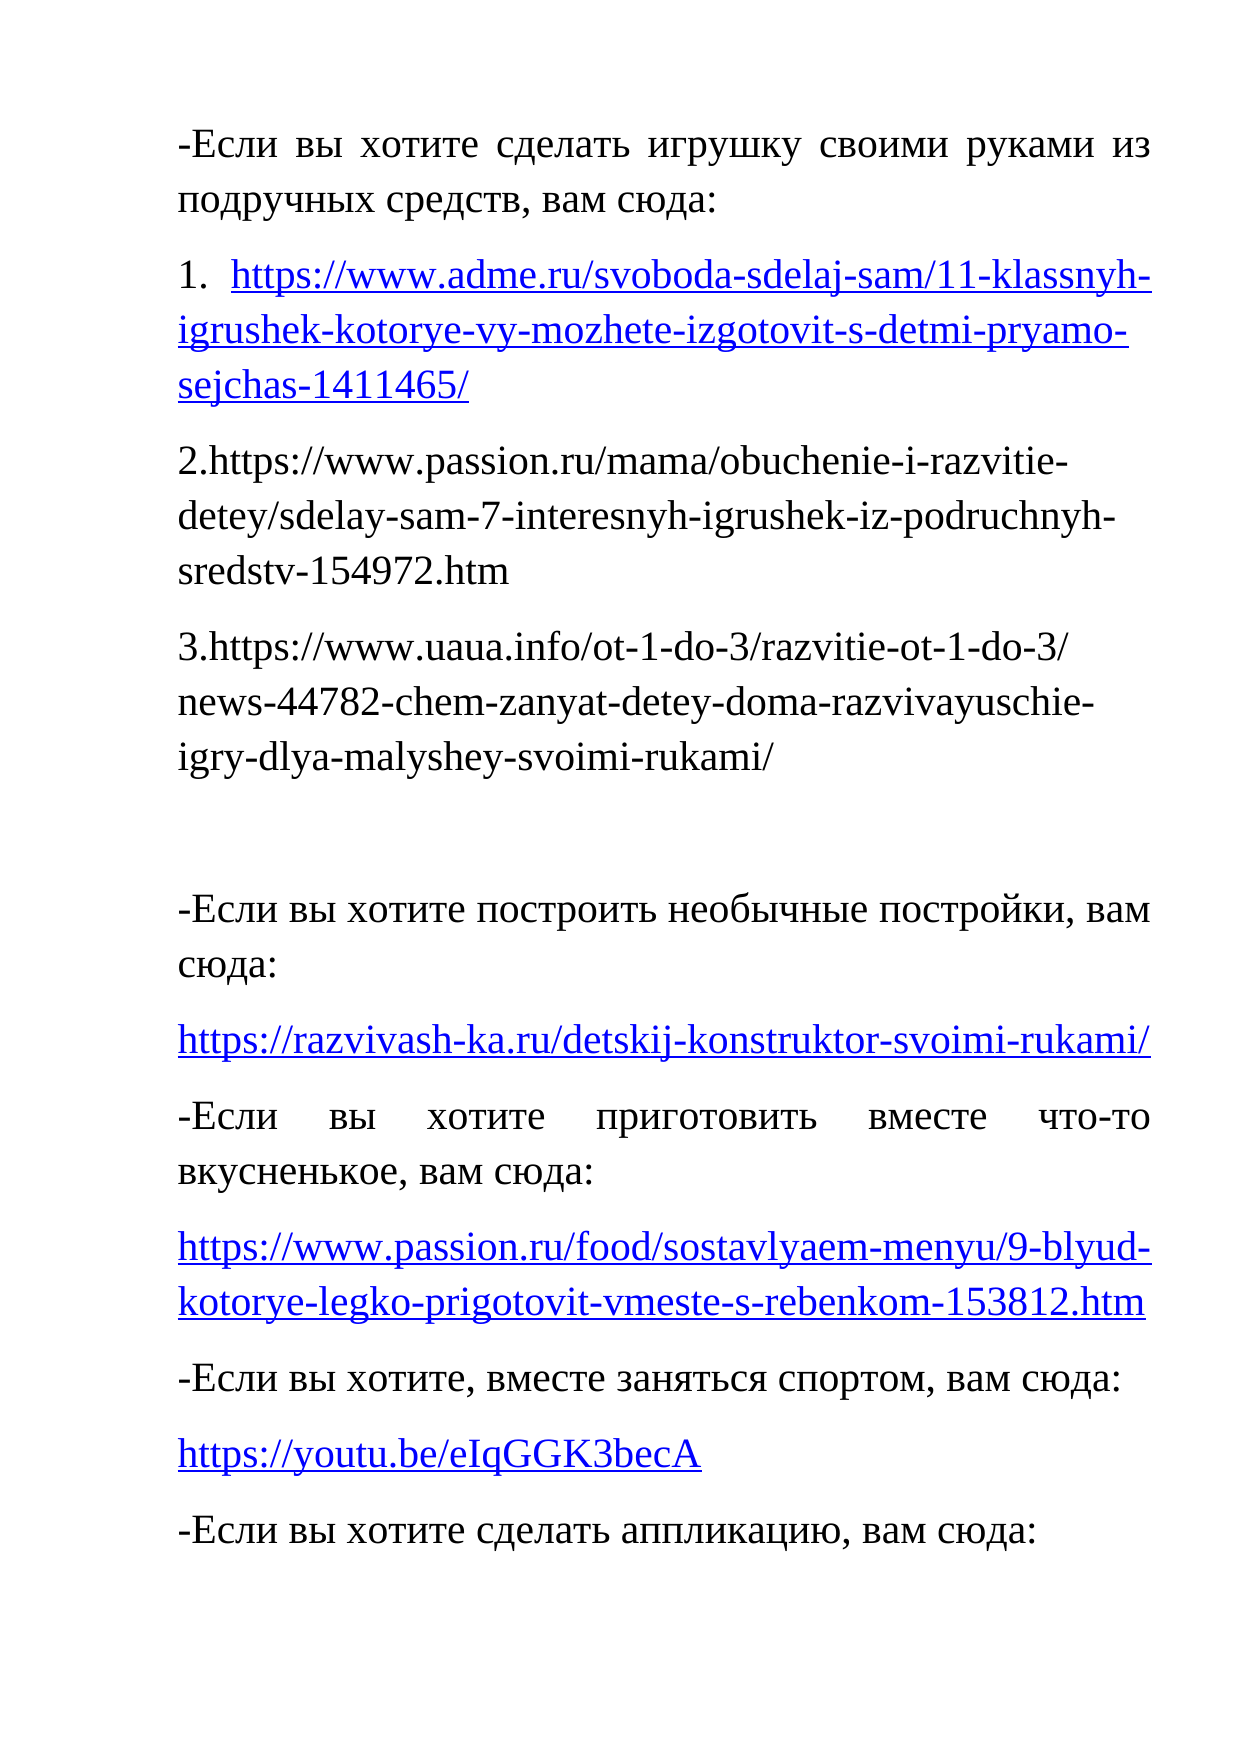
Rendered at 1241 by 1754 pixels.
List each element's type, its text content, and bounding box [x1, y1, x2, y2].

text https://razvivash-ka.ru/detskij-konstruktor-svoimi-rukami/ [177, 1014, 1152, 1062]
text -Если вы хотите сделать игрушку своими руками из подручных средств, вам сюда: [177, 118, 1152, 221]
text -Если вы хотите, вместе заняться спортом, вам сюда: [177, 1353, 1152, 1401]
text -Если вы хотите построить необычные постройки, вам сюда: [177, 883, 1152, 987]
text -Если вы хотите приготовить вместе что-то вкусненькое, вам сюда: [177, 1091, 1152, 1193]
text https://youtu.be/eIqGGK3becA [177, 1428, 1152, 1476]
text 3.https://www.uaua.info/ot-1-do-3/razvitie-ot-1-do-3/news-44782-chem-zanyat-detey-doma-razvivayuschie-igry-dlya-malyshey-svoimi-rukami/ [177, 621, 1152, 779]
text 2.https://www.passion.ru/mama/obuchenie-i-razvitie-detey/sdelay-sam-7-interesnyh-igrushek-iz-podruchnyh-sredstv-154972.htm [177, 435, 1152, 593]
text https://www.passion.ru/food/sostavlyaem-menyu/9-blyud-kotorye-legko-prigotovit-vmeste-s-rebenkom-153812.htm [177, 1264, 1152, 1324]
text https://www.passion.ru/food/sostavlyaem-menyu/9-blyud-kotorye-legko-prigotovit-vmeste-s-rebenkom-153812.htm [177, 1222, 1152, 1263]
text 1. https://www.adme.ru/svoboda-sdelaj-sam/11-klassnyh-igrushek-kotorye-vy-mozhete-izgotovit-s-detmi-pryamo-sejchas-1411465/ [177, 249, 1152, 407]
text -Если вы хотите сделать аппликацию, вам сюда: [177, 1504, 1152, 1552]
